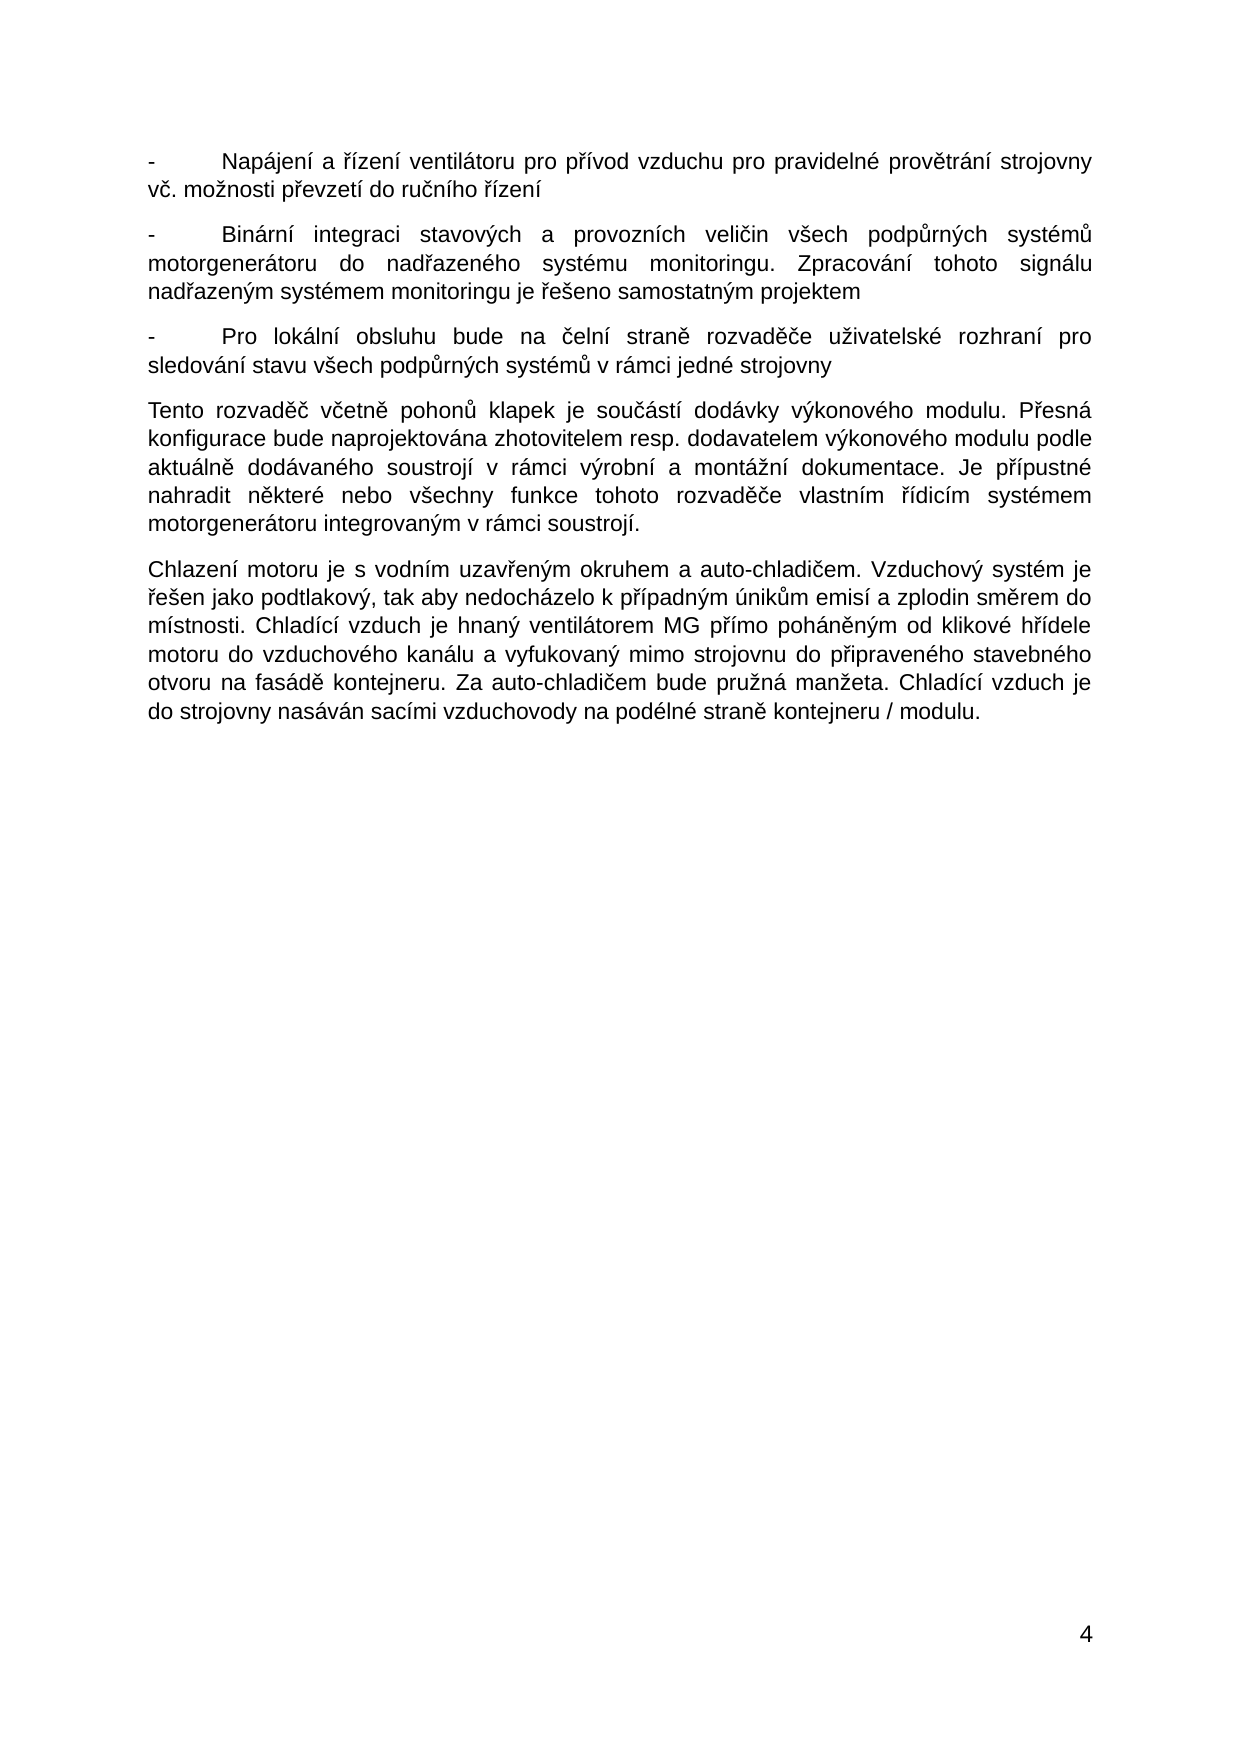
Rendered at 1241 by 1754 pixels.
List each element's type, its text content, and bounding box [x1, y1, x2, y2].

text Tento rozvaděč včetně pohonů klapek je součástí dodávky výkonového modulu. Přesná konfigurace bude naprojektována zhotovitelem resp. dodavatelem výkonového modulu podle aktuálně dodávaného soustrojí v rámci výrobní a montážní dokumentace. Je přípustné nahradit některé nebo všechny funkce tohoto rozvaděče vlastním řídicím systémem motorgenerátoru integrovaným v rámci soustrojí. [148, 397, 1093, 537]
text - Pro lokální obsluhu bude na čelní straně rozvaděče uživatelské rozhraní pro sledování stavu všech podpůrných systémů v rámci jedné strojovny [148, 323, 1093, 378]
text - Napájení a řízení ventilátoru pro přívod vzduchu pro pravidelné provětrání strojovny vč. možnosti převzetí do ručního řízení [148, 148, 1093, 202]
text Chlazení motoru je s vodním uzavřeným okruhem a auto-chladičem. Vzduchový systém je řešen jako podtlakový, tak aby nedocházelo k případným únikům emisí a zplodin směrem do místnosti. Chladící vzduch je hnaný ventilátorem MG přímo poháněným od klikové hřídele motoru do vzduchového kanálu a vyfukovaný mimo strojovnu do připraveného stavebného otvoru na fasádě kontejneru. Za auto-chladičem bude pružná manžeta. Chladící vzduch je do strojovny nasáván sacími vzduchovody na podélné straně kontejneru / modulu. [148, 556, 1093, 724]
text - Binární integraci stavových a provozních veličin všech podpůrných systémů motorgenerátoru do nadřazeného systému monitoringu. Zpracování tohoto signálu nadřazeným systémem monitoringu je řešeno samostatným projektem [148, 221, 1093, 304]
